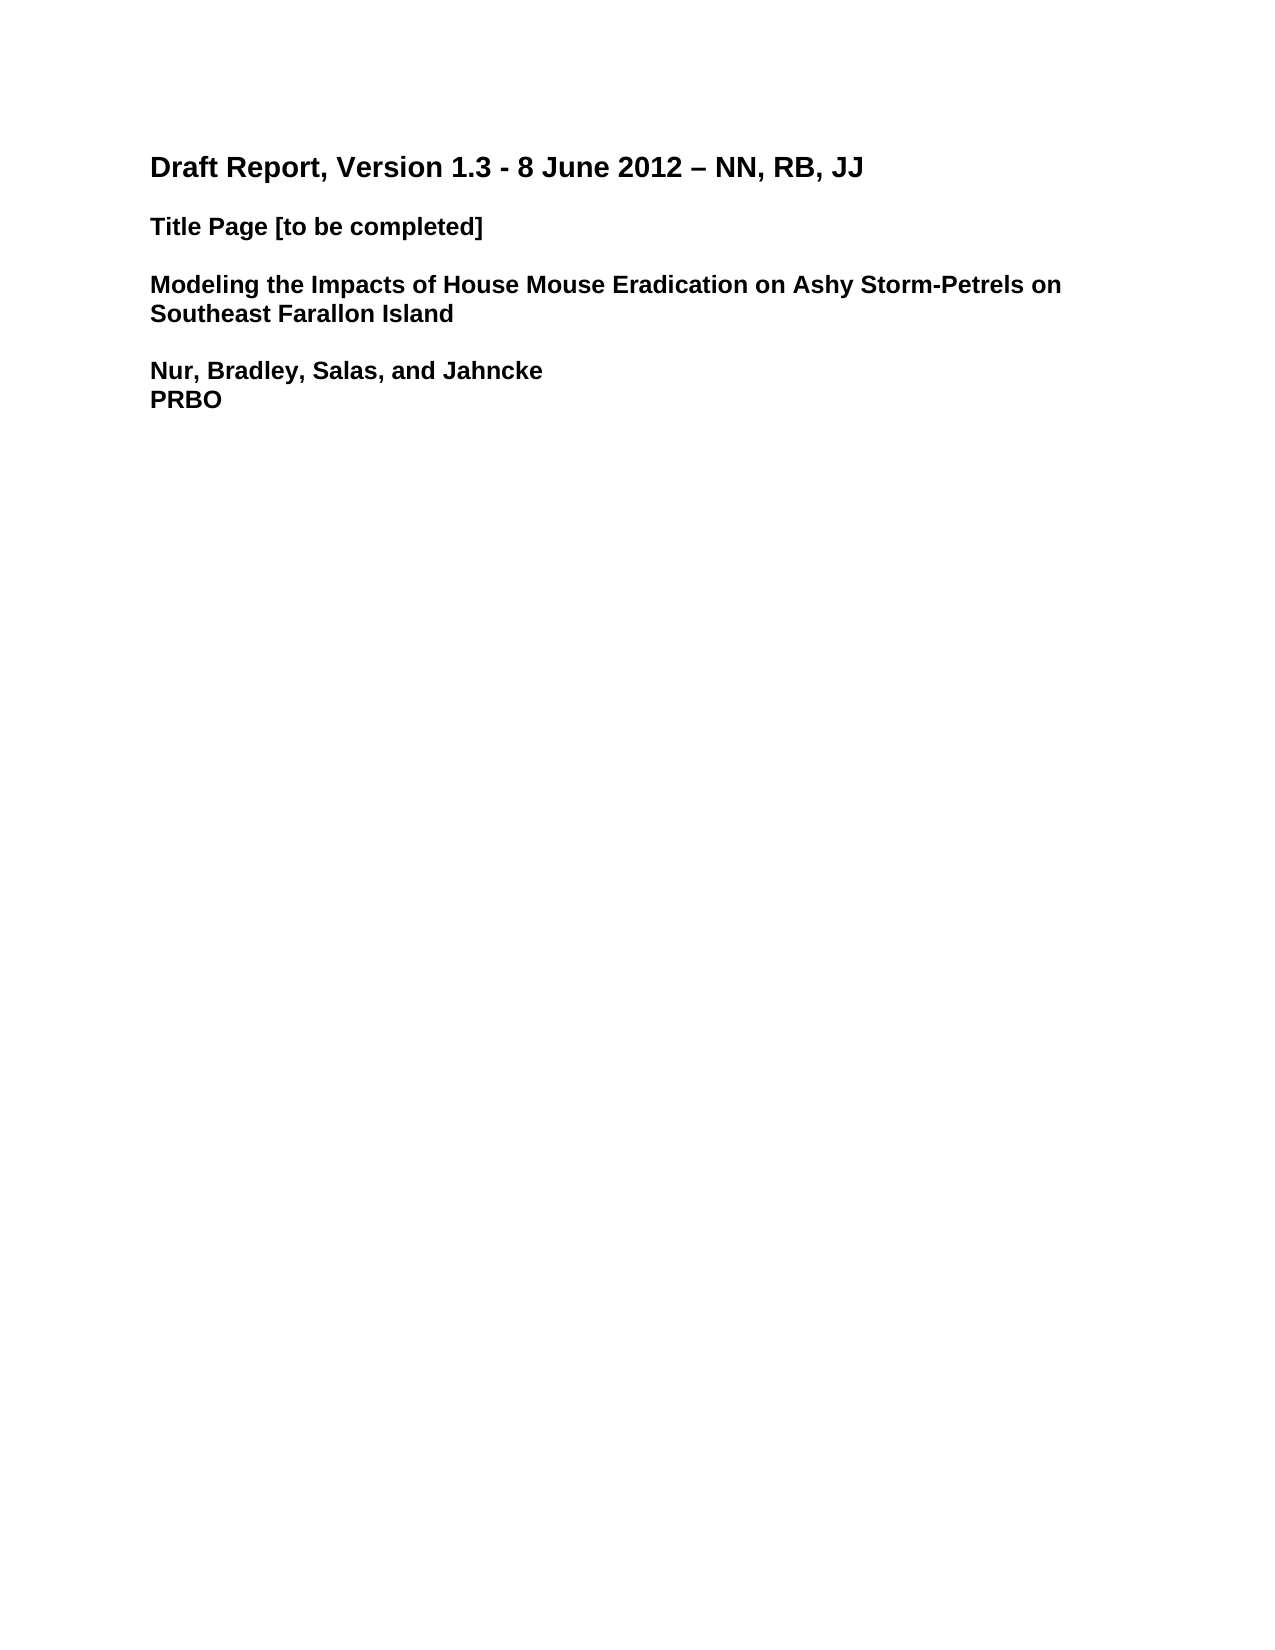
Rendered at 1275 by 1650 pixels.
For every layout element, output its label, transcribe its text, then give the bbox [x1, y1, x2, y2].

text Draft Report, Version 1.3 - 8 June 2012 – NN, RB, JJ [150, 150, 1125, 183]
text Nur, Bradley, Salas, and Jahncke [150, 356, 1125, 385]
text PRBO [150, 385, 1125, 413]
text Modeling the Impacts of House Mouse Eradication on Ashy Storm-Petrels on Southeast Farallon Island [150, 270, 1125, 327]
text Title Page [to be completed] [150, 212, 1125, 241]
